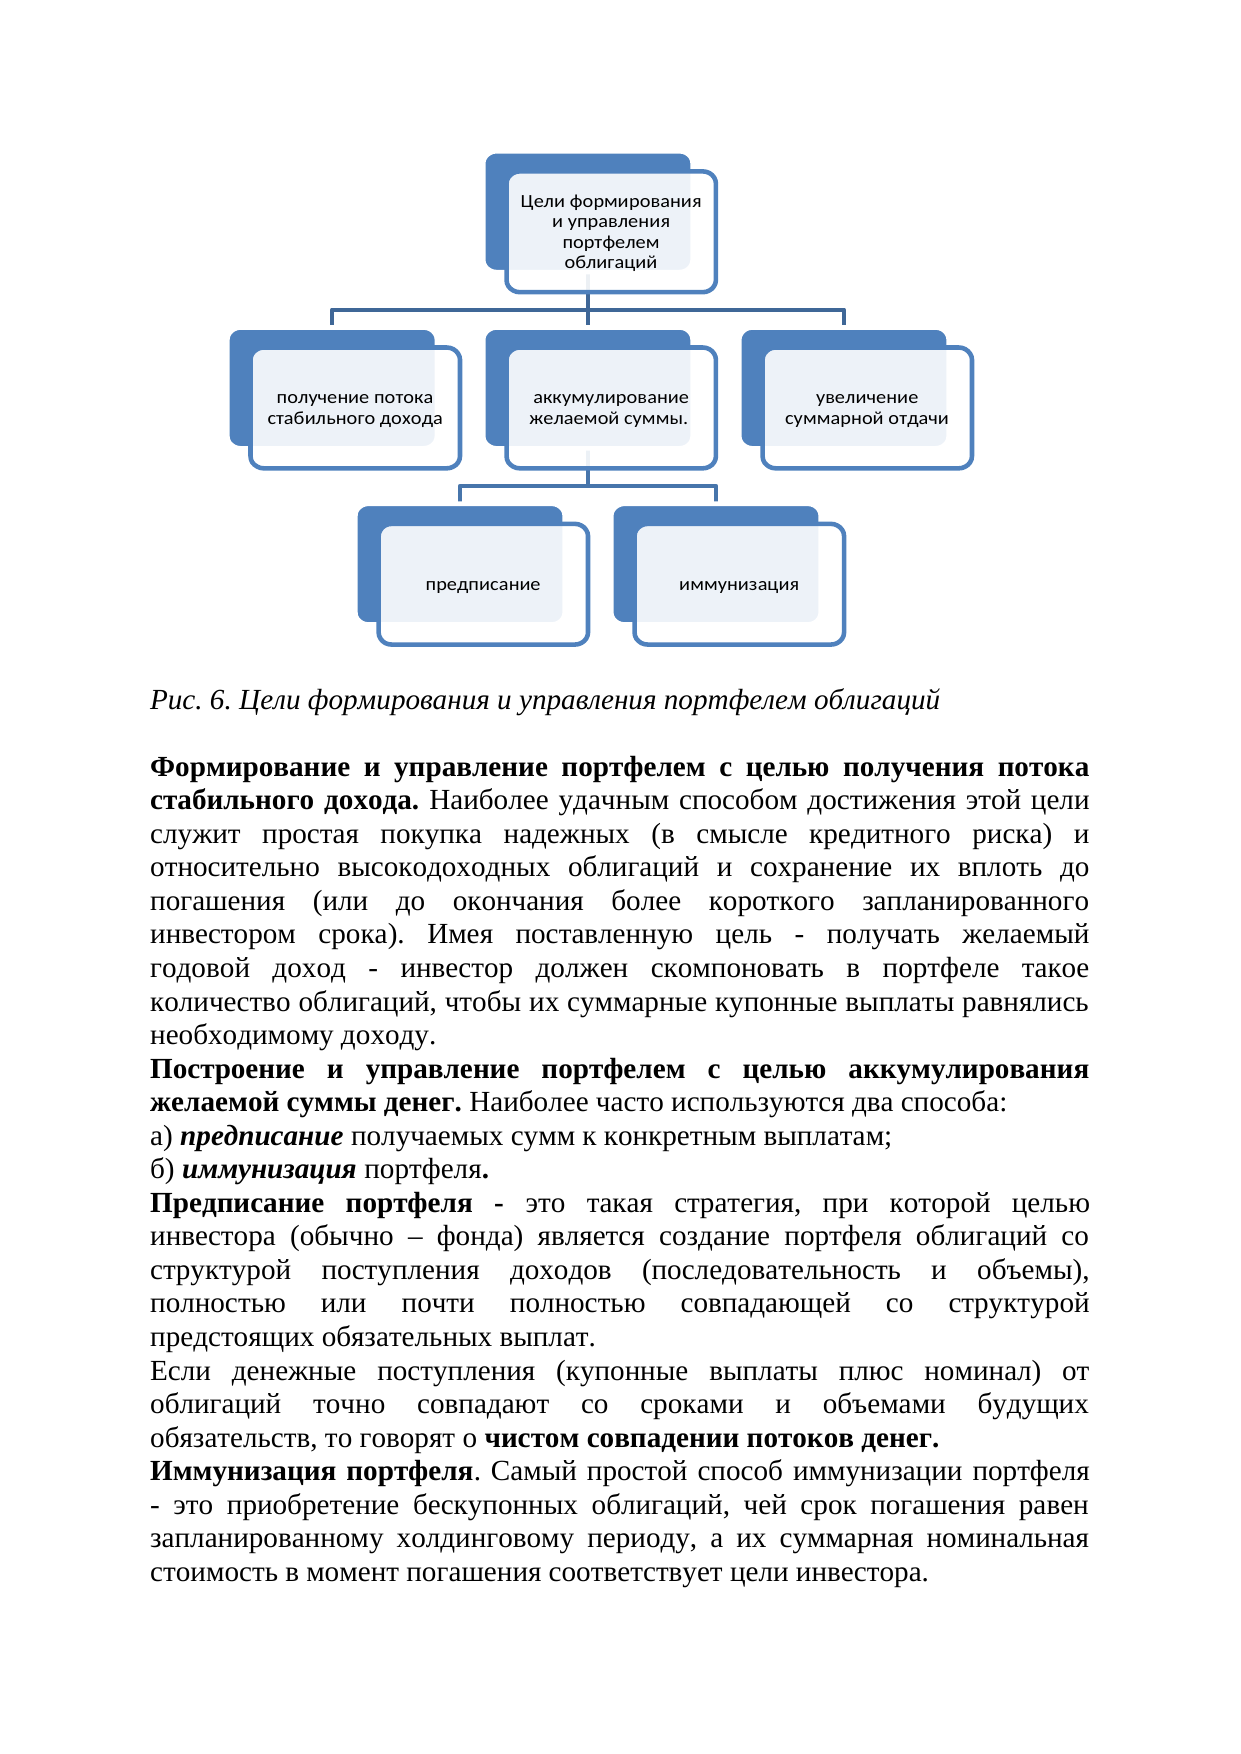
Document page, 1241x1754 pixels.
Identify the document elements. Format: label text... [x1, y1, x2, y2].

text Рис. 6. Цели формирования и управления портфелем облигаций [150, 682, 1090, 715]
text Иммунизация портфеля. Самый простой способ иммунизации портфеля - это приобретение бескупонных облигаций, чей срок погашения равен запланированному холдинговому периоду, а их суммарная номинальная стоимость в момент погашения соответствует цели инвестора. [150, 1453, 1090, 1587]
text Если денежные поступления (купонные выплаты плюс номинал) от облигаций точно совпадают со сроками и объемами будущих обязательств, то говорят о чистом совпадении потоков денег. [150, 1353, 1090, 1453]
text а) предписание получаемых сумм к конкретным выплатам; [150, 1118, 1090, 1151]
text Построение и управление портфелем с целью аккумулирования желаемой суммы денег. Наиболее часто используются два способа: [150, 1051, 1090, 1118]
text б) иммунизация портфеля. [150, 1151, 1090, 1185]
text Формирование и управление портфелем с целью получения потока стабильного дохода. Наиболее удачным способом достижения этой цели служит простая покупка надежных (в смысле кредитного риска) и относительно высокодоходных облигаций и сохранение их вплоть до погашения (или до окончания более короткого запланированного инвестором срока). Имея поставленную цель - получать желаемый годовой доход - инвестор должен скомпоновать в портфеле такое количество облигаций, чтобы их суммарные купонные выплаты равнялись необходимому доходу. [150, 749, 1090, 1051]
text Предписание портфеля - это такая стратегия, при которой целью инвестора (обычно – фонда) является создание портфеля облигаций со структурой поступления доходов (последовательность и объемы), полностью или почти полностью совпадающей со структурой предстоящих обязательных выплат. [150, 1185, 1090, 1353]
